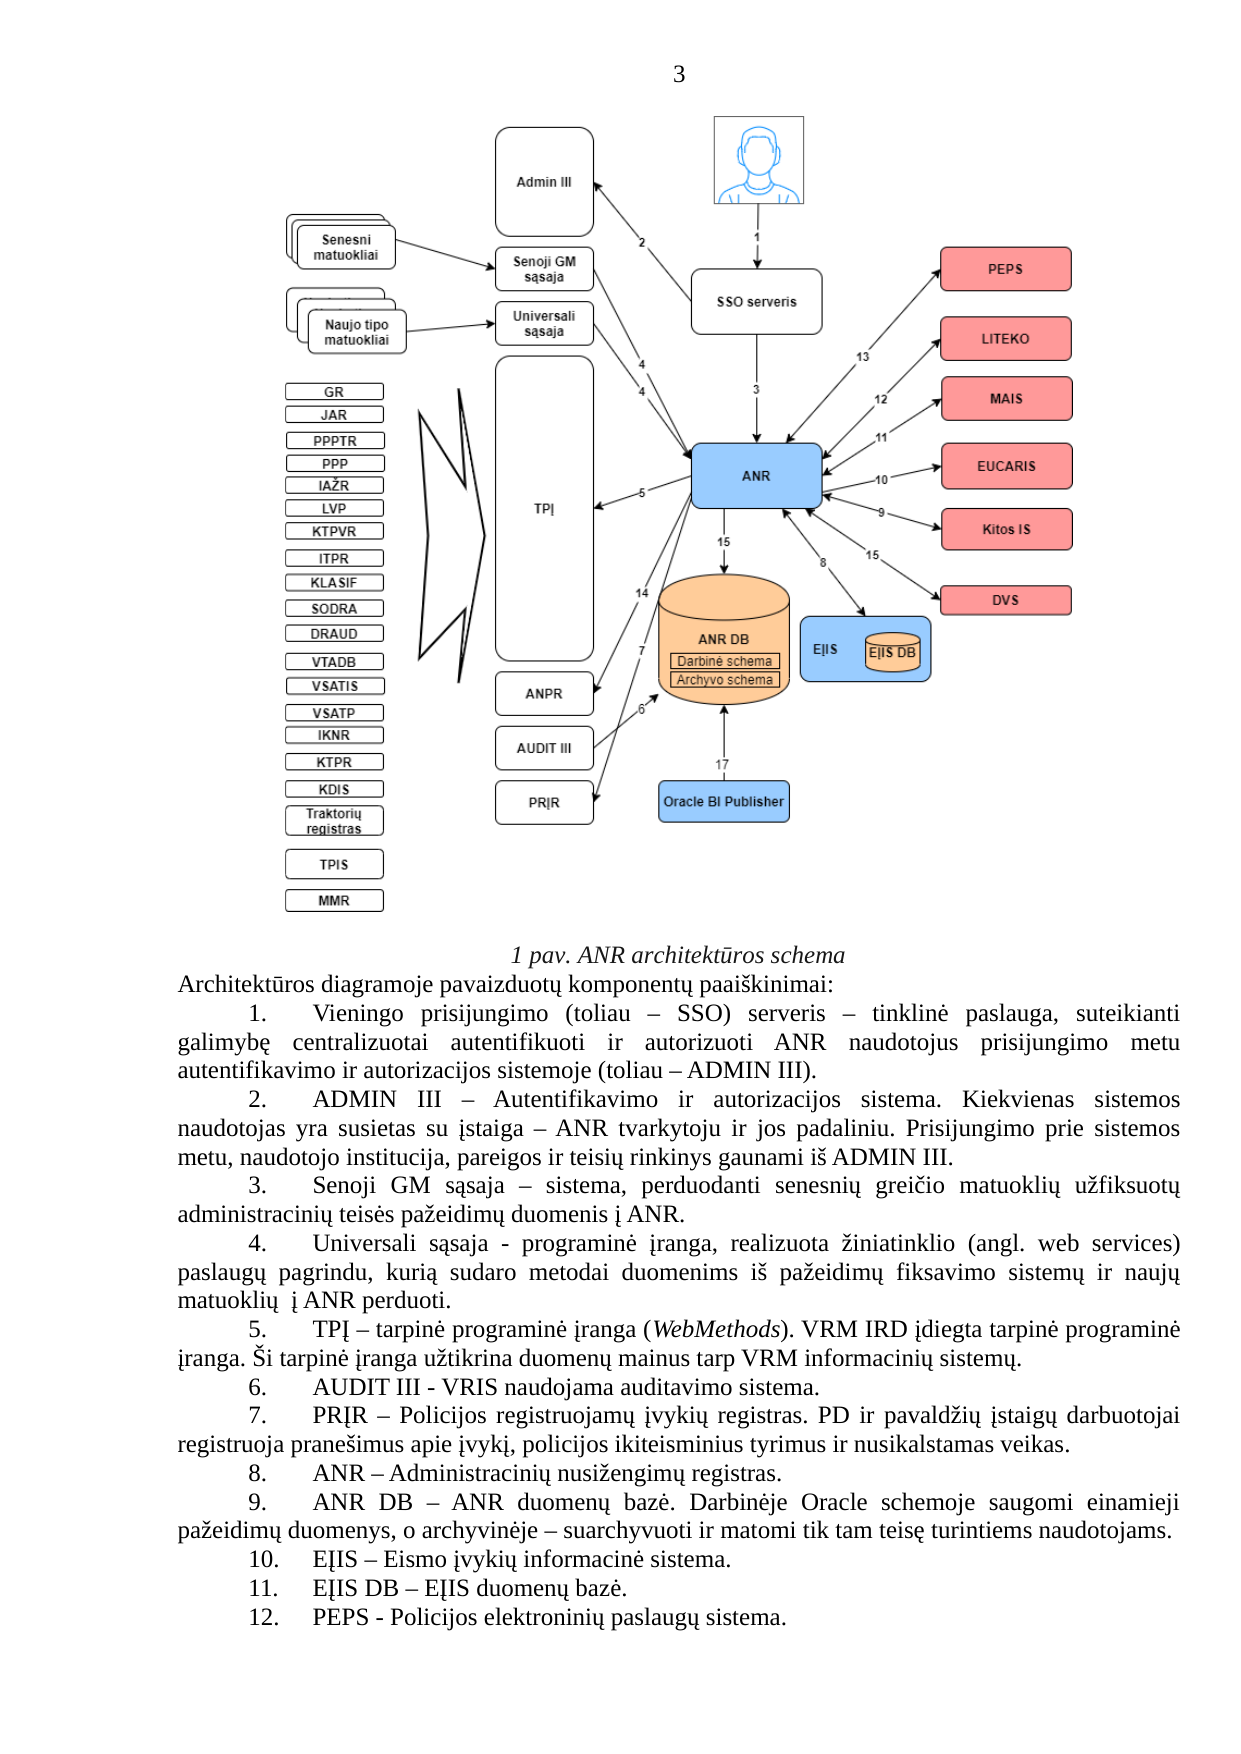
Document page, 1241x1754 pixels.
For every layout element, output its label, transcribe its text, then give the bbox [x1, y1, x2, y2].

list Senoji GM sąsaja – sistema, perduodanti senesnių greičio matuoklių užfiksuotų administracinių teisės pažeidimų duomenis į ANR. [177, 1170, 1181, 1228]
list ANR – Administracinių nusižengimų registras. [177, 1458, 1181, 1487]
picture [285, 116, 1073, 912]
list Universali sąsaja - programinė įranga, realizuota žiniatinklio (angl. web services) paslaugų pagrindu, kurią sudaro metodai duomenims iš pažeidimų fiksavimo sistemų ir naujų matuoklių į ANR perduoti. [177, 1228, 1181, 1314]
text Architektūros diagramoje pavaizduotų komponentų paaiškinimai: [177, 969, 1181, 998]
list EĮIS – Eismo įvykių informacinė sistema. [177, 1544, 1181, 1573]
list Vieningo prisijungimo (toliau – SSO) serveris – tinklinė paslauga, suteikianti galimybę centralizuotai autentifikuoti ir autorizuoti ANR naudotojus prisijungimo metu autentifikavimo ir autorizacijos sistemoje (toliau – ADMIN III). [177, 998, 1181, 1084]
list PEPS - Policijos elektroninių paslaugų sistema. [177, 1602, 1181, 1630]
list EĮIS DB – EĮIS duomenų bazė. [177, 1573, 1181, 1602]
list ADMIN III – Autentifikavimo ir autorizacijos sistema. Kiekvienas sistemos naudotojas yra susietas su įstaiga – ANR tvarkytoju ir jos padaliniu. Prisijungimo prie sistemos metu, naudotojo institucija, pareigos ir teisių rinkinys gaunami iš ADMIN III. [177, 1084, 1181, 1170]
list TPĮ – tarpinė programinė įranga (WebMethods). VRM IRD įdiegta tarpinė programinė įranga. Ši tarpinė įranga užtikrina duomenų mainus tarp VRM informacinių sistemų. [177, 1314, 1181, 1372]
title 1 pav. ANR architektūros schema [177, 940, 1181, 969]
list ANR DB – ANR duomenų bazė. Darbinėje Oracle schemoje saugomi einamieji pažeidimų duomenys, o archyvinėje – suarchyvuoti ir matomi tik tam teisę turintiems naudotojams. [177, 1487, 1181, 1544]
list AUDIT III - VRIS naudojama auditavimo sistema. [177, 1372, 1181, 1400]
list PRĮR – Policijos registruojamų įvykių registras. PD ir pavaldžių įstaigų darbuotojai registruoja pranešimus apie įvykį, policijos ikiteisminius tyrimus ir nusikalstamas veikas. [177, 1400, 1181, 1458]
